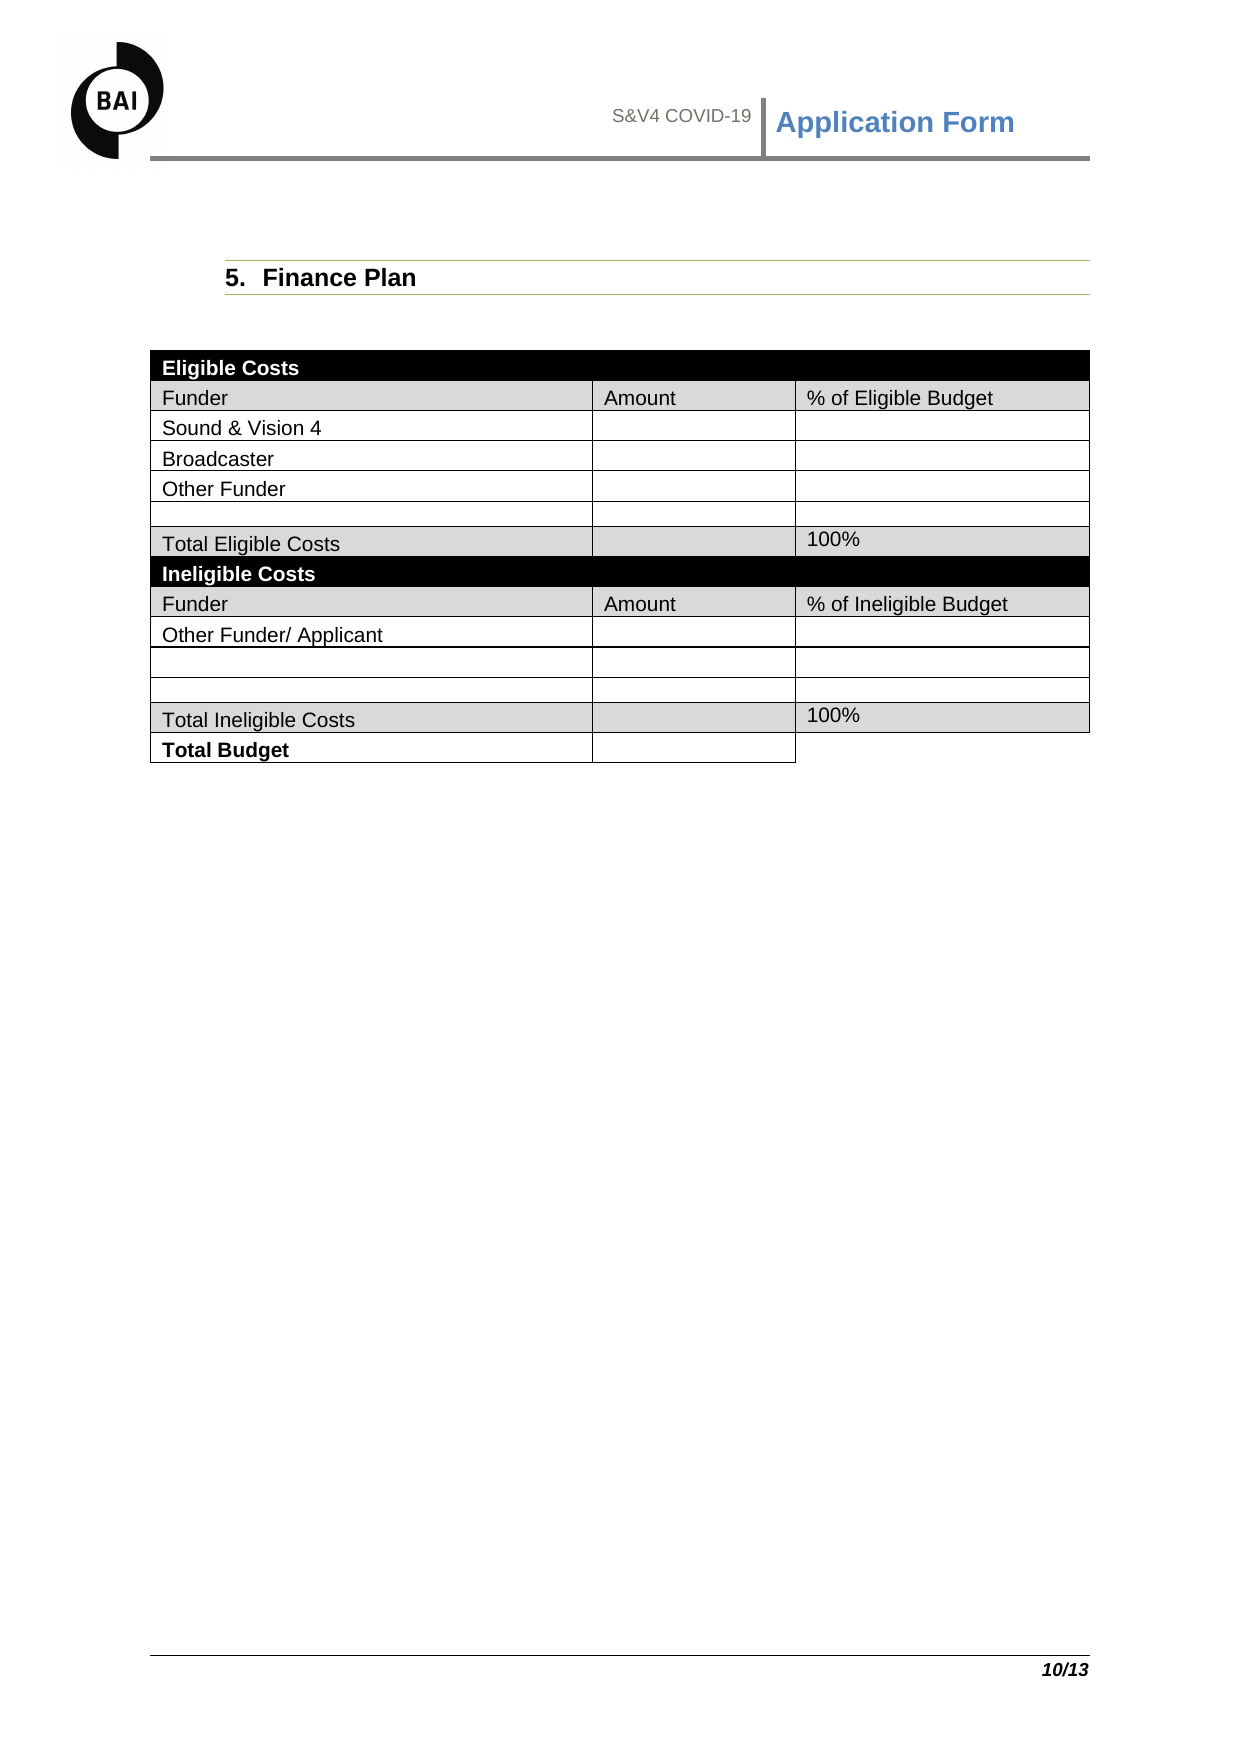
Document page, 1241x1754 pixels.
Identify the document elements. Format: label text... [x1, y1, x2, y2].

table_cell [593, 678, 795, 702]
table_cell 100% [796, 527, 1089, 556]
table_cell [796, 411, 1089, 440]
table_cell [593, 411, 795, 440]
table_cell [796, 617, 1089, 646]
table_cell [796, 471, 1089, 501]
table_cell [593, 527, 795, 556]
table_cell [593, 441, 795, 470]
table_cell % of Eligible Budget [796, 381, 1089, 410]
table_cell [593, 617, 795, 646]
table_cell Sound & Vision 4 [151, 411, 592, 440]
table_cell Total Budget [151, 733, 592, 762]
table_cell Total Ineligible Costs [151, 703, 592, 732]
table_cell [593, 471, 795, 501]
table_cell [796, 441, 1089, 470]
subtitle Finance Plan [225, 261, 1090, 294]
table_cell [151, 502, 592, 526]
table_cell Broadcaster [151, 441, 592, 470]
table_header Eligible Costs [151, 351, 1089, 380]
picture [56, 26, 171, 174]
table_cell Funder [151, 587, 592, 616]
table_cell % of Ineligible Budget [796, 587, 1089, 616]
table_cell [796, 648, 1089, 677]
table_cell Funder [151, 381, 592, 410]
table_cell [593, 502, 795, 526]
table_cell [593, 703, 795, 732]
table_cell Other Funder/ Applicant [151, 617, 592, 646]
table_cell [593, 648, 795, 677]
table_cell Other Funder [151, 471, 592, 501]
table_cell [796, 678, 1089, 702]
table_cell [151, 648, 592, 677]
table_cell [593, 733, 795, 762]
table_cell Amount [593, 381, 795, 410]
table_cell Ineligible Costs [151, 557, 1089, 586]
table_cell [151, 678, 592, 702]
table_cell [796, 502, 1089, 526]
table_cell Total Eligible Costs [151, 527, 592, 556]
table_cell Amount [593, 587, 795, 616]
table_cell 100% [796, 703, 1089, 732]
